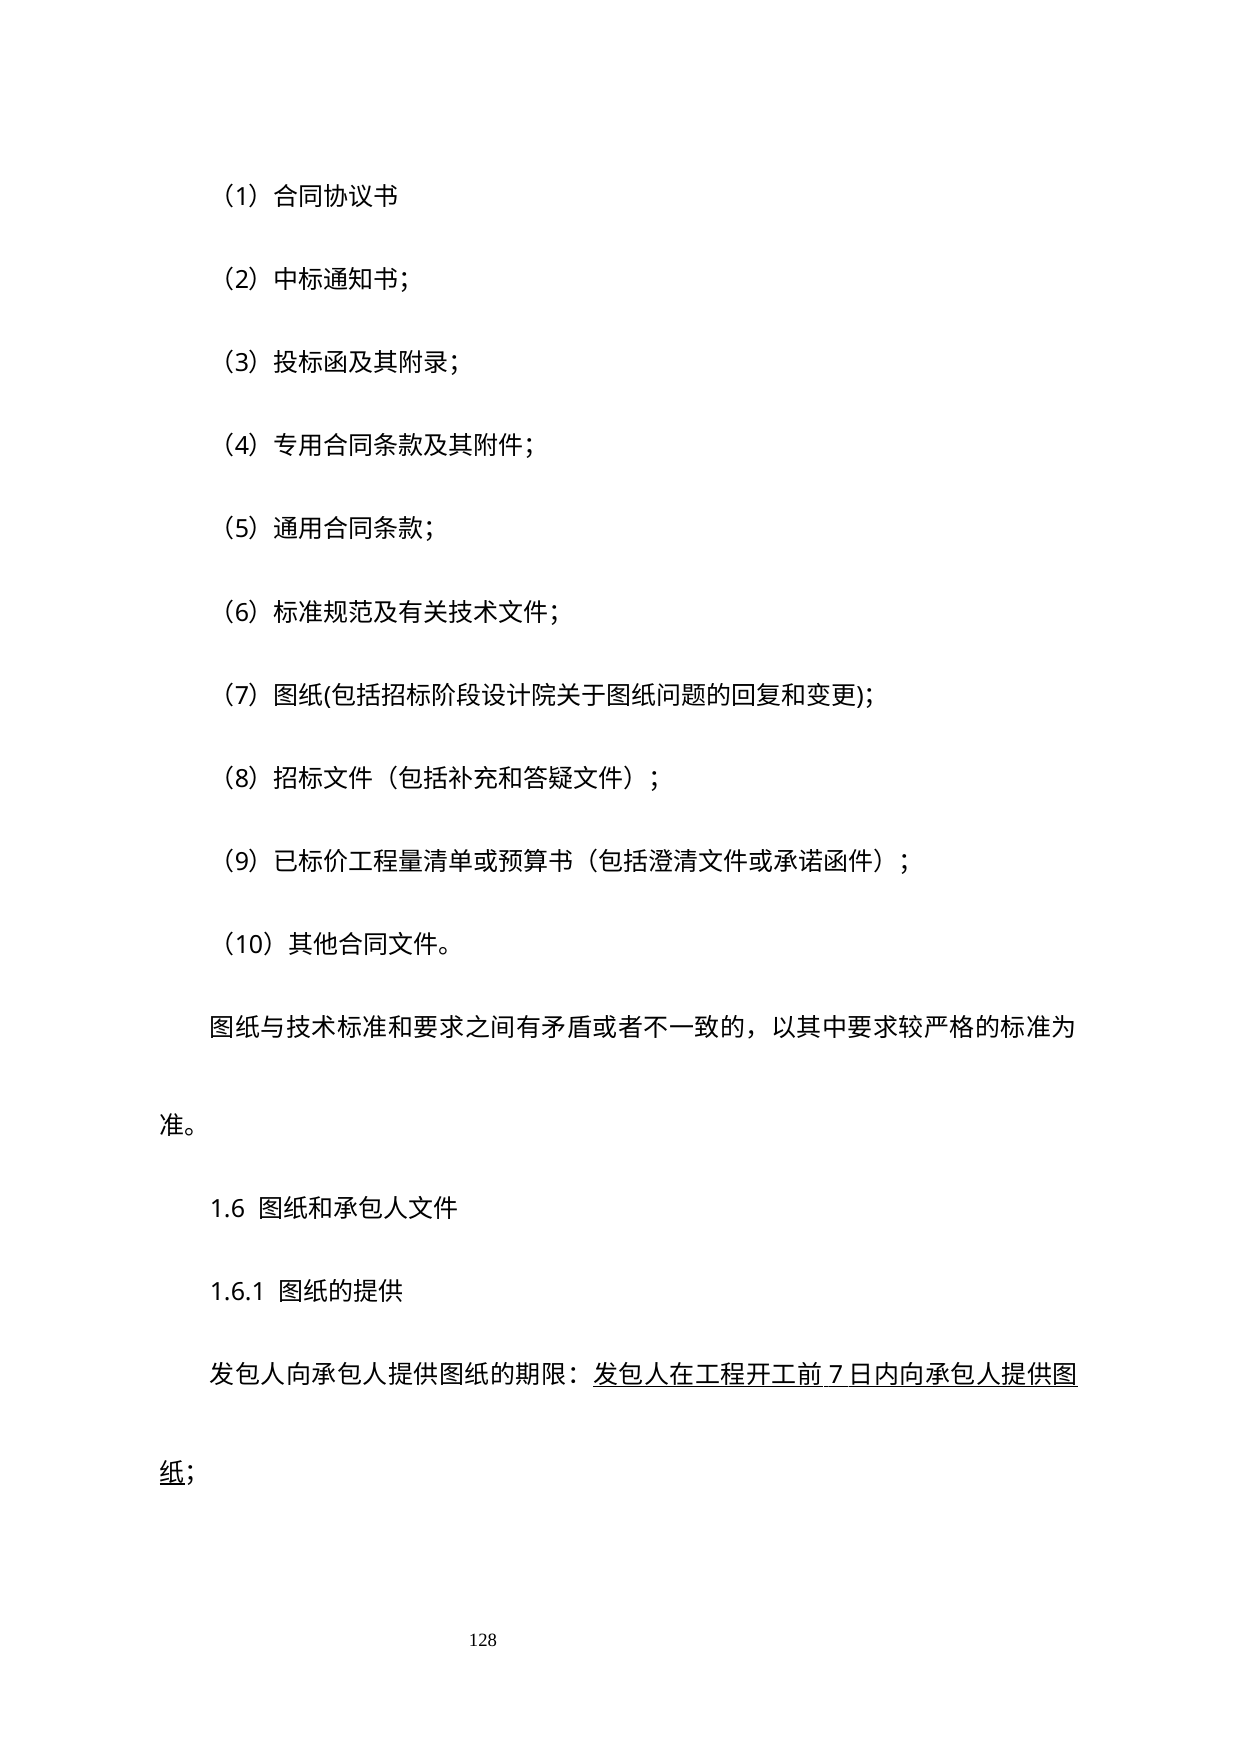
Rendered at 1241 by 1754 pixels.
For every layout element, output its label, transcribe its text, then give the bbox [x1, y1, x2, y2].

text （10）其他合同文件。 [159, 910, 1078, 975]
text 图纸与技术标准和要求之间有矛盾或者不一致的，以其中要求较严格的标准为准。 [159, 993, 1078, 1156]
text （8）招标文件（包括补充和答疑文件）； [159, 744, 1078, 809]
text （1）合同协议书 [159, 162, 1078, 227]
text （3）投标函及其附录； [159, 328, 1078, 393]
text （6）标准规范及有关技术文件； [159, 578, 1078, 643]
text （4）专用合同条款及其附件； [159, 411, 1078, 476]
text （7）图纸(包括招标阶段设计院关于图纸问题的回复和变更)； [159, 661, 1078, 726]
text 1.6.1 图纸的提供 [159, 1257, 1078, 1322]
text （9）已标价工程量清单或预算书（包括澄清文件或承诺函件）； [159, 827, 1078, 892]
text （5）通用合同条款； [159, 494, 1078, 559]
text 1.6 图纸和承包人文件 [159, 1174, 1078, 1239]
text 发包人向承包人提供图纸的期限：发包人在工程开工前7日内向承包人提供图纸； [159, 1340, 1078, 1503]
text （2）中标通知书； [159, 245, 1078, 310]
